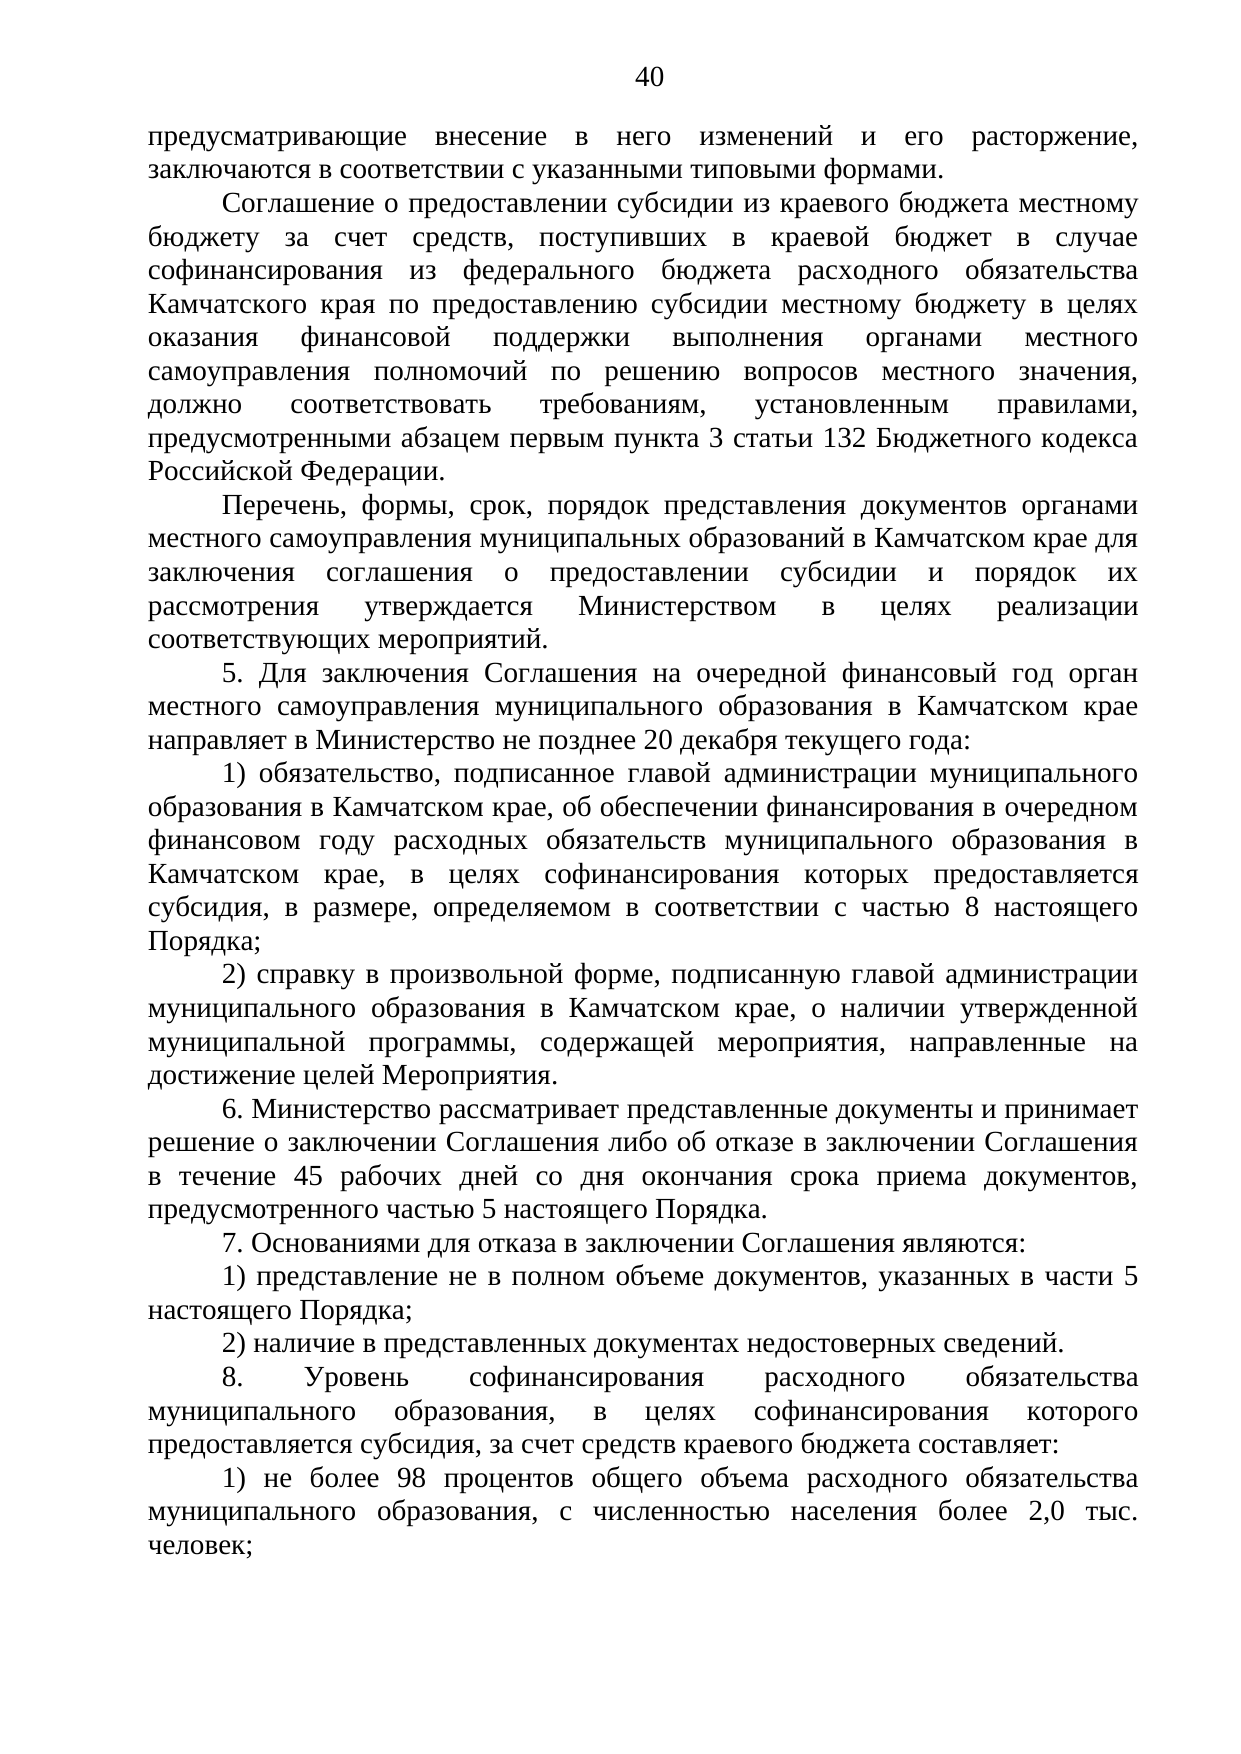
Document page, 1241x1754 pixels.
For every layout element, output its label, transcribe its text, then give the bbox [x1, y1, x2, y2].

text 2) справку в произвольной форме, подписанную главой администрации муниципального образования в Камчатском крае, о наличии утвержденной муниципальной программы, содержащей мероприятия, направленные на достижение целей Мероприятия. [148, 957, 1139, 1091]
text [148, 118, 1139, 185]
text 8. Уровень софинансирования расходного обязательства муниципального образования, в целях софинансирования которого предоставляется субсидия, за счет средств краевого бюджета составляет: [148, 1359, 1139, 1460]
text 1) представление не в полном объеме документов, указанных в части 5 настоящего Порядка; [148, 1258, 1139, 1326]
text 7. Основаниями для отказа в заключении Соглашения являются: [148, 1225, 1139, 1258]
text 5. Для заключения Соглашения на очередной финансовый год орган местного самоуправления муниципального образования в Камчатском крае направляет в Министерство не позднее 20 декабря текущего года: [148, 655, 1139, 755]
text 1) не более 98 процентов общего объема расходного обязательства муниципального образования, с численностью населения более 2,0 тыс. человек; [148, 1460, 1139, 1560]
text 1) обязательство, подписанное главой администрации муниципального образования в Камчатском крае, об обеспечении финансирования в очередном финансовом году расходных обязательств муниципального образования в Камчатском крае, в целях софинансирования которых предоставляется субсидия, в размере, определяемом в соответствии с частью 8 настоящего Порядка; [148, 755, 1139, 957]
text 6. Министерство рассматривает представленные документы и принимает решение о заключении Соглашения либо об отказе в заключении Соглашения в течение 45 рабочих дней со дня окончания срока приема документов, предусмотренного частью 5 настоящего Порядка. [148, 1091, 1139, 1225]
text Соглашение о предоставлении субсидии из краевого бюджета местному бюджету за счет средств, поступивших в краевой бюджет в случае софинансирования из федерального бюджета расходного обязательства Камчатского края по предоставлению субсидии местному бюджету в целях оказания финансовой поддержки выполнения органами местного самоуправления полномочий по решению вопросов местного значения, должно соответствовать требованиям, установленным правилами, предусмотренными абзацем первым пункта 3 статьи 132 Бюджетного кодекса Российской Федерации. [148, 185, 1139, 487]
text 2) наличие в представленных документах недостоверных сведений. [148, 1326, 1139, 1359]
text Перечень, формы, срок, порядок представления документов органами местного самоуправления муниципальных образований в Камчатском крае для заключения соглашения о предоставлении субсидии и порядок их рассмотрения утверждается Министерством в целях реализации соответствующих мероприятий. [148, 487, 1139, 655]
